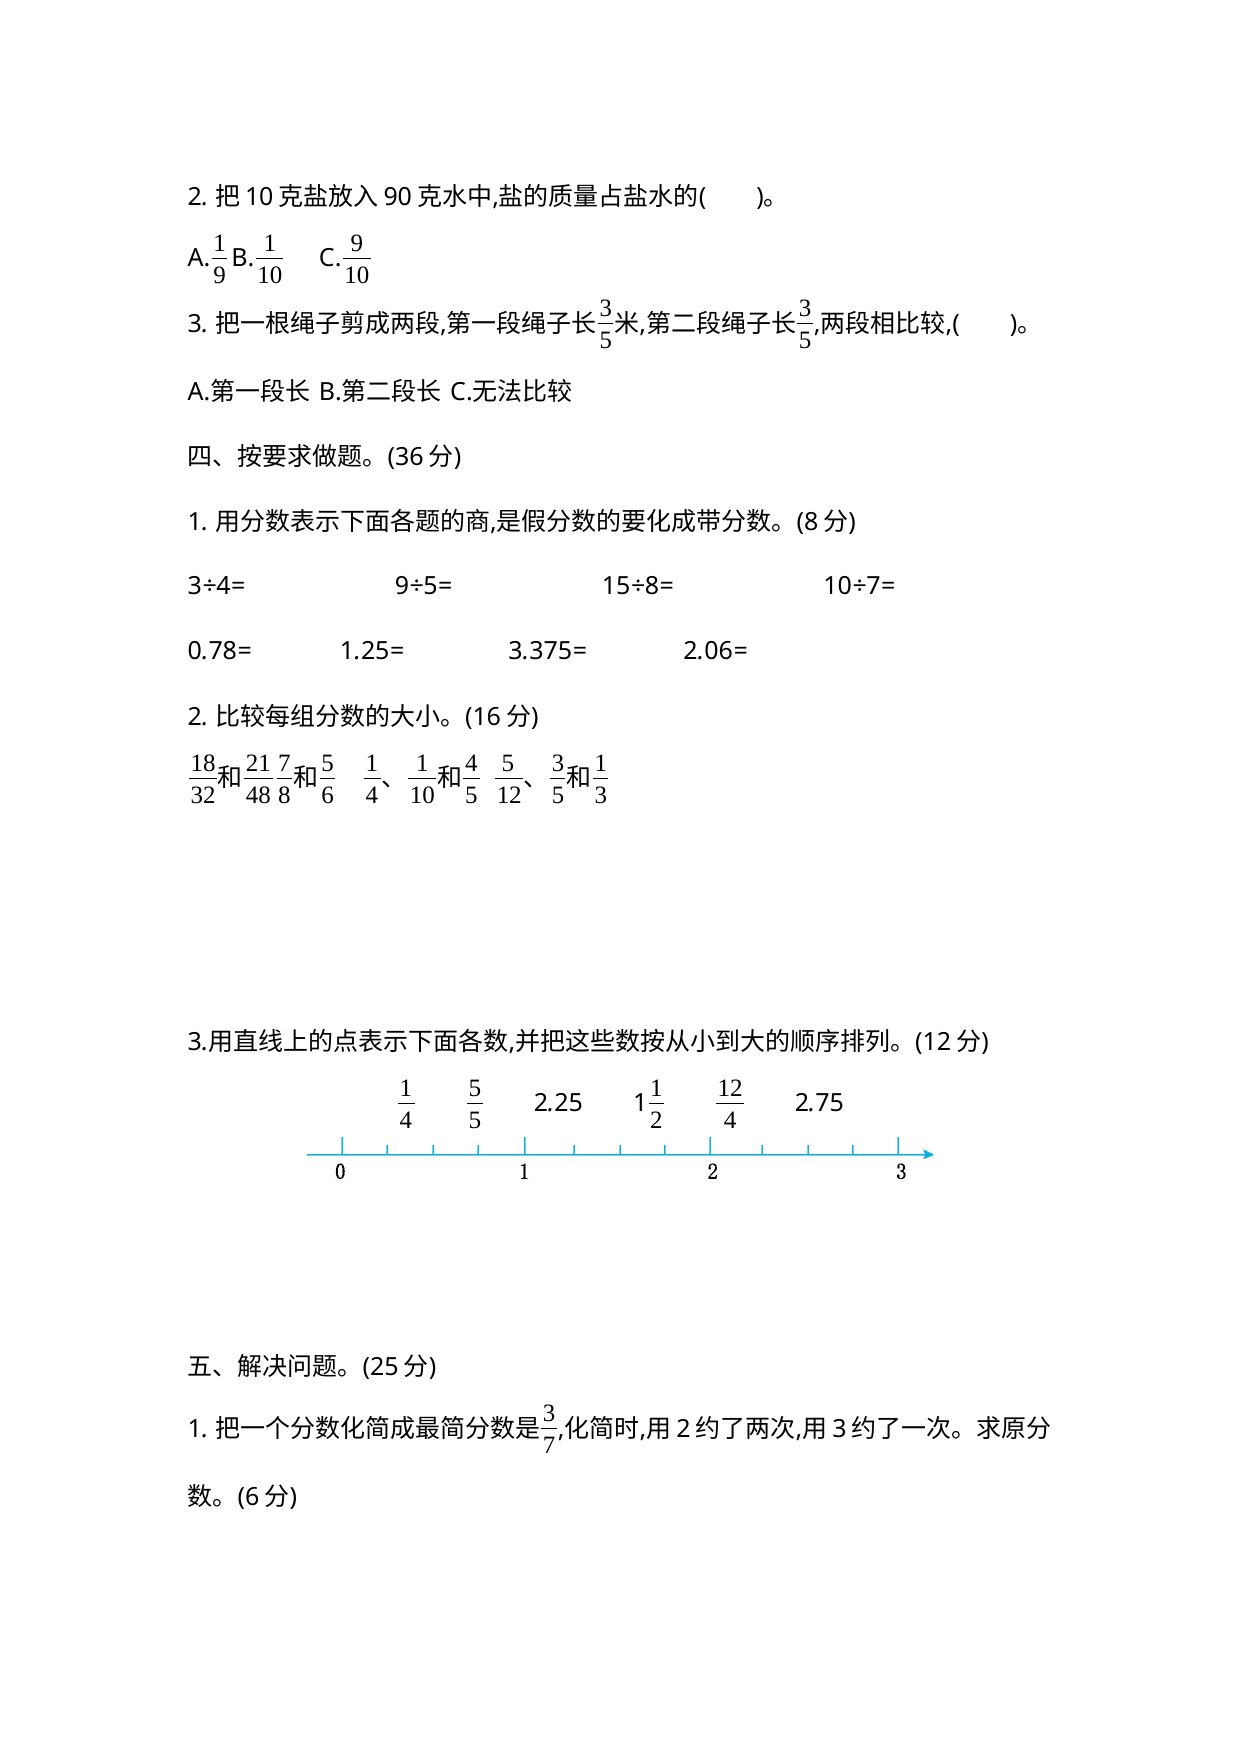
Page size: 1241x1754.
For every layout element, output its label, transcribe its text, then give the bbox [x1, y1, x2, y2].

text 和 和 、和 、和 [187, 747, 1053, 812]
picture [306, 1137, 934, 1182]
text 1. 把一个分数化简成最简分数是,化简时,用2约了两次,用3约了一次。求原分数。(6分) [187, 1397, 1053, 1527]
text 3.用直线上的点表示下面各数,并把这些数按从小到大的顺序排列。(12分) [187, 1007, 1053, 1072]
text A.第一段长 B.第二段长 C.无法比较 [187, 357, 1053, 422]
text 2. 比较每组分数的大小。(16分) [187, 682, 1053, 747]
text 2.25 1 2.75 [187, 1072, 1053, 1137]
text 3. 把一根绳子剪成两段,第一段绳子长米,第二段绳子长,两段相比较,( )。 [187, 292, 1053, 357]
text A. B. C. [187, 227, 1053, 292]
text 五、解决问题。(25分) [187, 1332, 1053, 1397]
text 1. 用分数表示下面各题的商,是假分数的要化成带分数。(8分) [187, 487, 1053, 552]
text 0.78= 1.25= 3.375= 2.06= [187, 617, 1053, 682]
text 四、按要求做题。(36分) [187, 422, 1053, 487]
text 3÷4= 9÷5= 15÷8= 10÷7= [187, 552, 1053, 617]
text 2. 把10克盐放入90克水中,盐的质量占盐水的( )。 [187, 162, 1053, 227]
